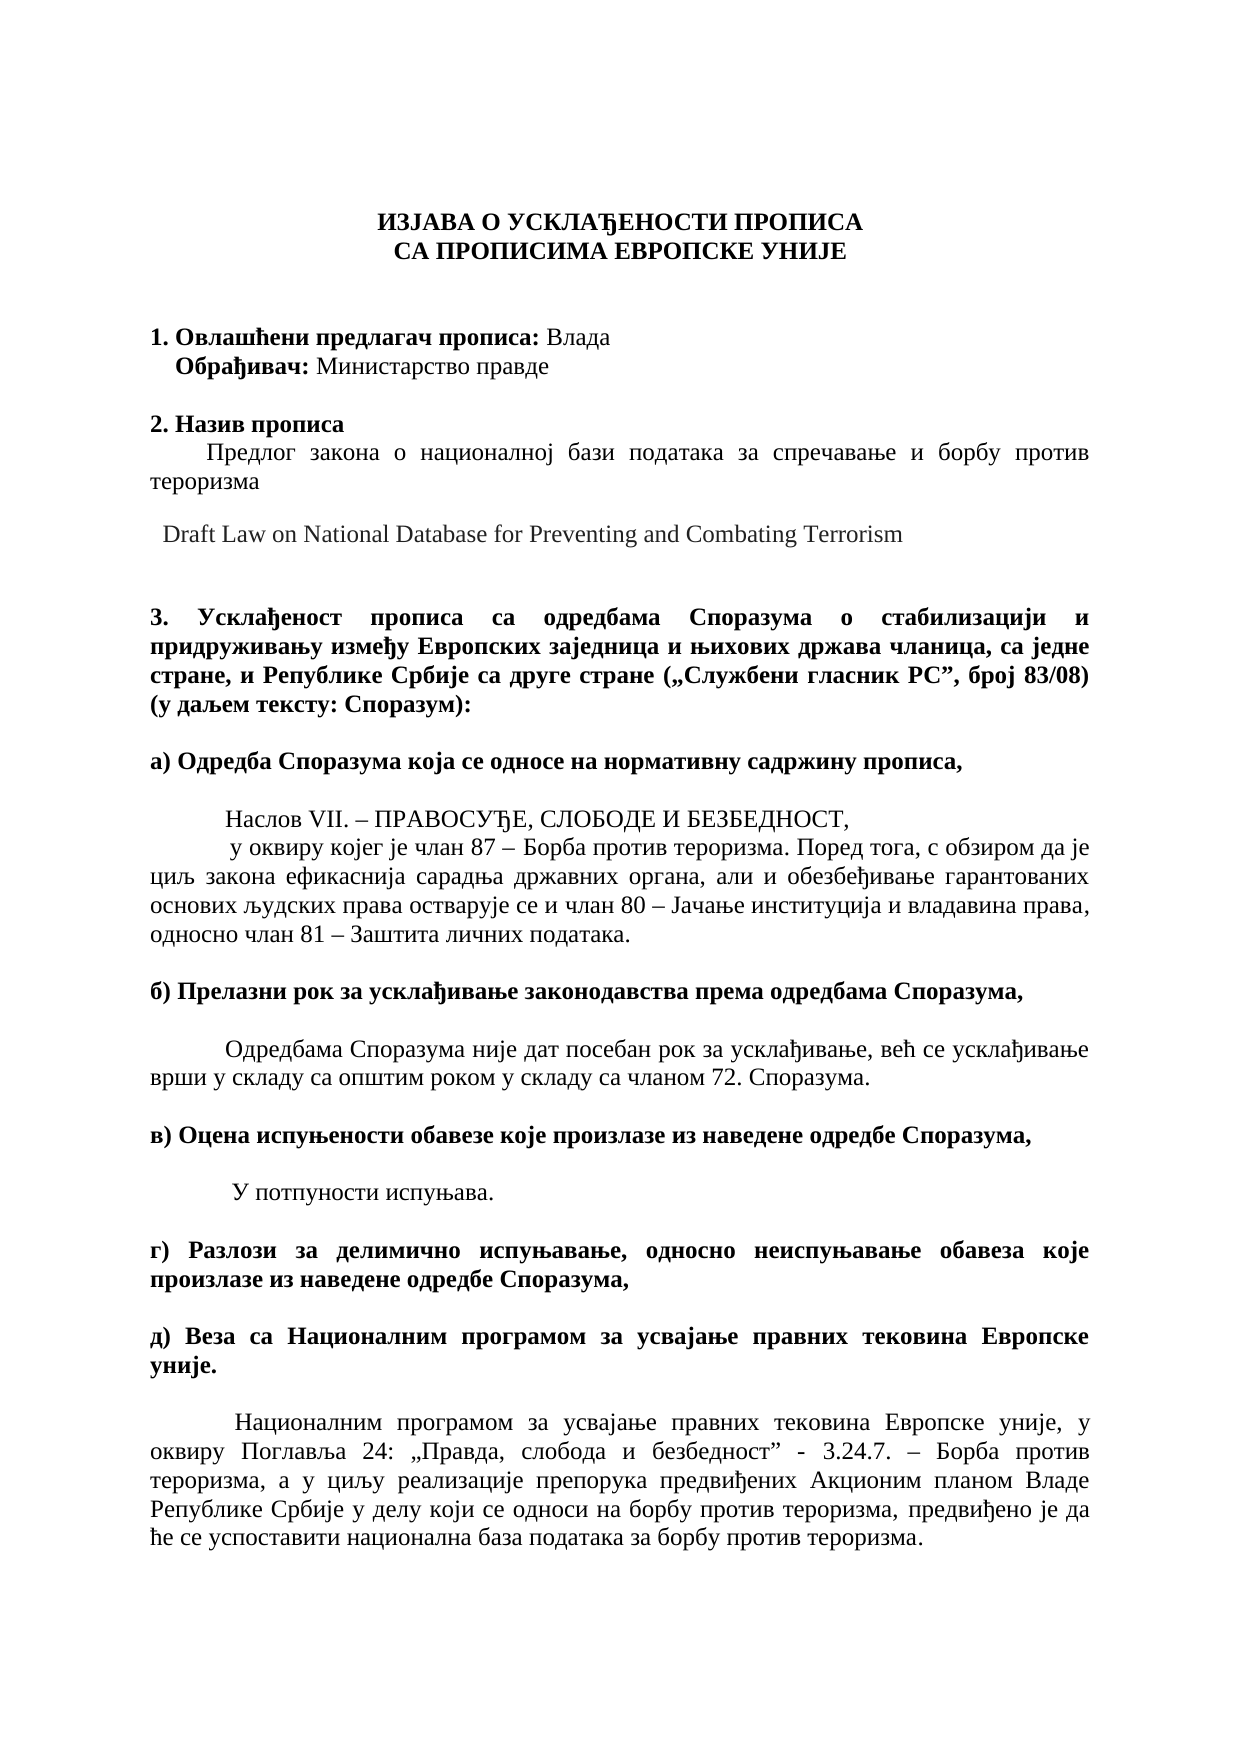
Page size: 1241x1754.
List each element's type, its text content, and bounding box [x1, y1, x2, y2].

text СА ПРОПИСИМА ЕВРОПСКЕ УНИЈЕ [150, 236, 1090, 265]
text ИЗЈАВА О УСКЛАЂЕНОСТИ ПРОПИСА [150, 207, 1090, 236]
text в) Оцена испуњености обавезе које произлазе из наведене одредбе Споразума, [150, 1120, 1090, 1149]
text Одредбама Споразума није дат посебан рок за усклађивање, већ се усклађивање врши у складу са општим роком у складу са чланом 72. Споразума. [150, 1034, 1090, 1091]
text 2. Назив прописа [150, 409, 1090, 437]
text Наслов VII. – ПРАВОСУЂЕ, СЛОБОДЕ И БЕЗБЕДНОСТ, [150, 804, 1090, 832]
text 3. Усклађеност прописа са одредбама Споразума о стабилизацији и придруживању између Европских заједница и њихових држава чланица, са једне стране, и Републике Србије са друге стране („Службени гласник РС”, број 83/08) (у даљем тексту: Споразум): [150, 602, 1090, 717]
text Предлог закона о националној бази података за спречавање и борбу против тероризма [150, 437, 1090, 495]
text Обрађивач: Министарство правде [150, 351, 1090, 380]
text у оквиру којег је члан 87 – Борба против тероризма. Поред тога, с обзиром да је циљ закона ефикаснија сарадња државних органа, али и обезбеђивање гарантованих основих људских права остварује се и члан 80 – Јачање институција и владавина права, односно члан 81 – Заштита личних података. [150, 832, 1090, 947]
text д) Веза са Националним програмом за усвајање правних тековина Европске уније. [150, 1321, 1090, 1379]
text б) Прелазни рок за усклађивање законодавства према одредбама Споразума, [150, 976, 1090, 1005]
text Националним програмом за усвајање правних тековина Европске уније, у оквиру Поглавља 24: „Правда, слобода и безбедност” - 3.24.7. – Борба против тероризма, а у циљу реализације препорука предвиђених Акционим планом Владе Републике Србије у делу који се односи на борбу против тероризма, предвиђено је да ће се успоставити национална база података за борбу против тероризма. [150, 1407, 1090, 1551]
text У потпуности испуњава. [150, 1177, 1090, 1206]
text г) Разлози за делимично испуњавање, односно неиспуњавање обавеза које произлазе из наведене одредбе Споразума, [150, 1235, 1090, 1292]
text 1. Овлашћени предлагач прописа: Влада [150, 322, 1090, 351]
text Draft Law on National Database for Preventing and Combating Terrorism [150, 519, 1090, 547]
text а) Одредба Споразума која се односе на нормативну садржину прописа, [150, 746, 1090, 775]
